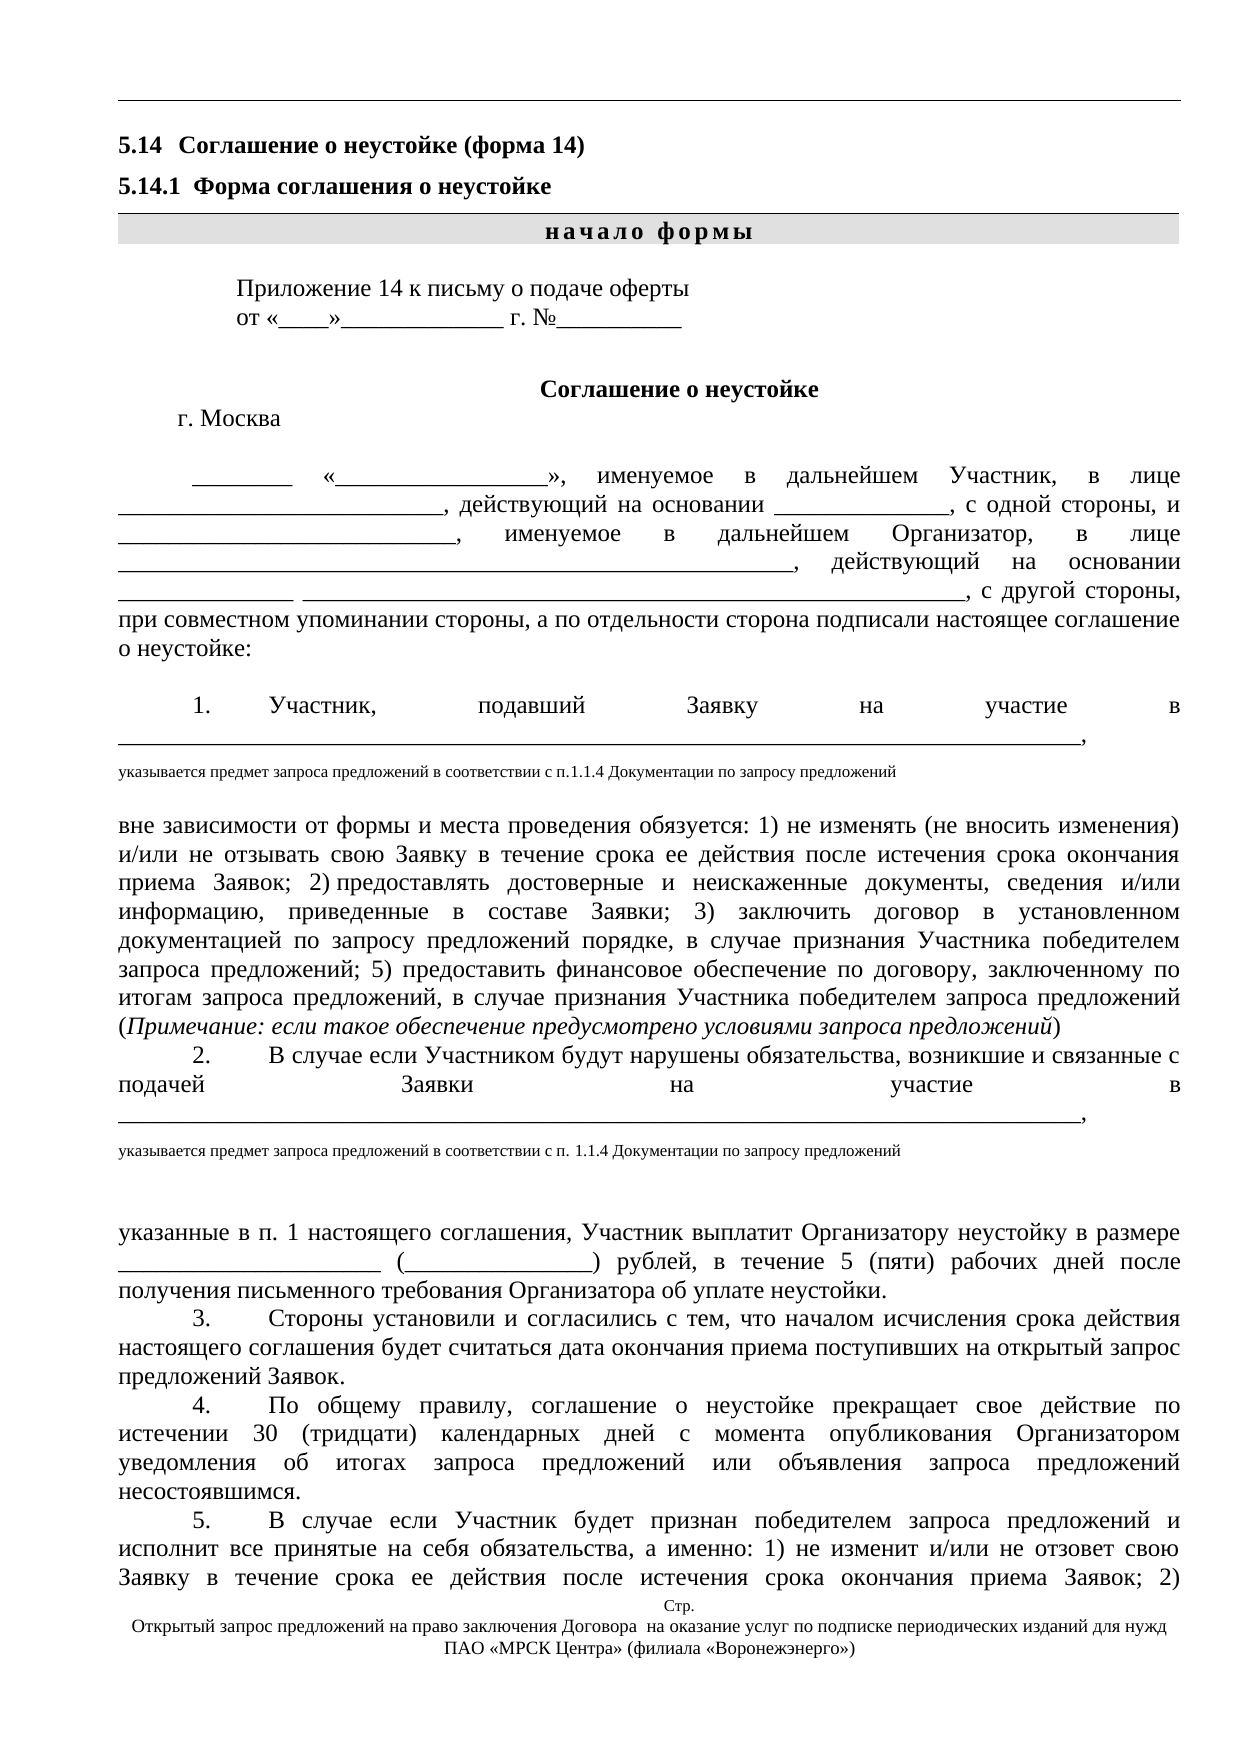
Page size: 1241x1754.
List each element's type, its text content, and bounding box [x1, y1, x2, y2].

list Стороны установили и согласились с тем, что началом исчисления срока действия настоящего соглашения будет считаться дата окончания приема поступивших на открытый запрос предложений Заявок. [118, 1303, 1181, 1390]
text ________ «_________________», именуемое в дальнейшем Участник, в лице __________________________, действующий на основании ______________, с одной стороны, и ___________________________, именуемое в дальнейшем Организатор, в лице ______________________________________________________, действующий на основании ______________ _____________________________________________________, с другой стороны, при совместном упоминании стороны, а по отдельности сторона подписали настоящее соглашение о неустойке: [118, 460, 1181, 661]
text Соглашение о неустойке [118, 374, 1181, 403]
subtitle Соглашение о неустойке (форма 14) [118, 130, 1181, 159]
text вне зависимости от формы и места проведения обязуется: 1) не изменять (не вносить изменения) и/или не отзывать свою Заявку в течение срока ее действия после истечения срока окончания приема Заявок; 2) предоставлять достоверные и неискаженные документы, сведения и/или информацию, приведенные в составе Заявки; 3) заключить договор в установленном документацией по запросу предложений порядке, в случае признания Участника победителем запроса предложений; 5) предоставить финансовое обеспечение по договору, заключенному по итогам запроса предложений, в случае признания Участника победителем запроса предложений (Примечание: если такое обеспечение предусмотрено условиями запроса предложений) [118, 810, 1181, 1040]
list Участник, подавший Заявку на участие в _____________________________________________________________________________, [118, 690, 1181, 748]
text начало формы [118, 214, 1179, 244]
text указывается предмет запроса предложений в соответствии с п.1.1.4 Документации по запросу предложений [118, 748, 1181, 781]
subtitle Форма соглашения о неустойке [118, 171, 1181, 200]
list В случае если Участником будут нарушены обязательства, возникшие и связанные с подачей Заявки на участие в _____________________________________________________________________________, [118, 1040, 1181, 1126]
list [118, 1505, 1181, 1591]
text указанные в п. 1 настоящего соглашения, Участник выплатит Организатору неустойку в размере _____________________ (_______________) рублей, в течение 5 (пяти) рабочих дней после получения письменного требования Организатора об уплате неустойки. [118, 1217, 1181, 1303]
text указывается предмет запроса предложений в соответствии с п. 1.1.4 Документации по запросу предложений [118, 1126, 1181, 1160]
list По общему правилу, соглашение о неустойке прекращает свое действие по истечении 30 (тридцати) календарных дней с момента опубликования Организатором уведомления об итогах запроса предложений или объявления запроса предложений несостоявшимся. [118, 1390, 1181, 1505]
text г. Москва [118, 403, 1181, 431]
text Приложение 14 к письму о подаче оферты от «____»_____________ г. №__________ [236, 273, 1181, 331]
